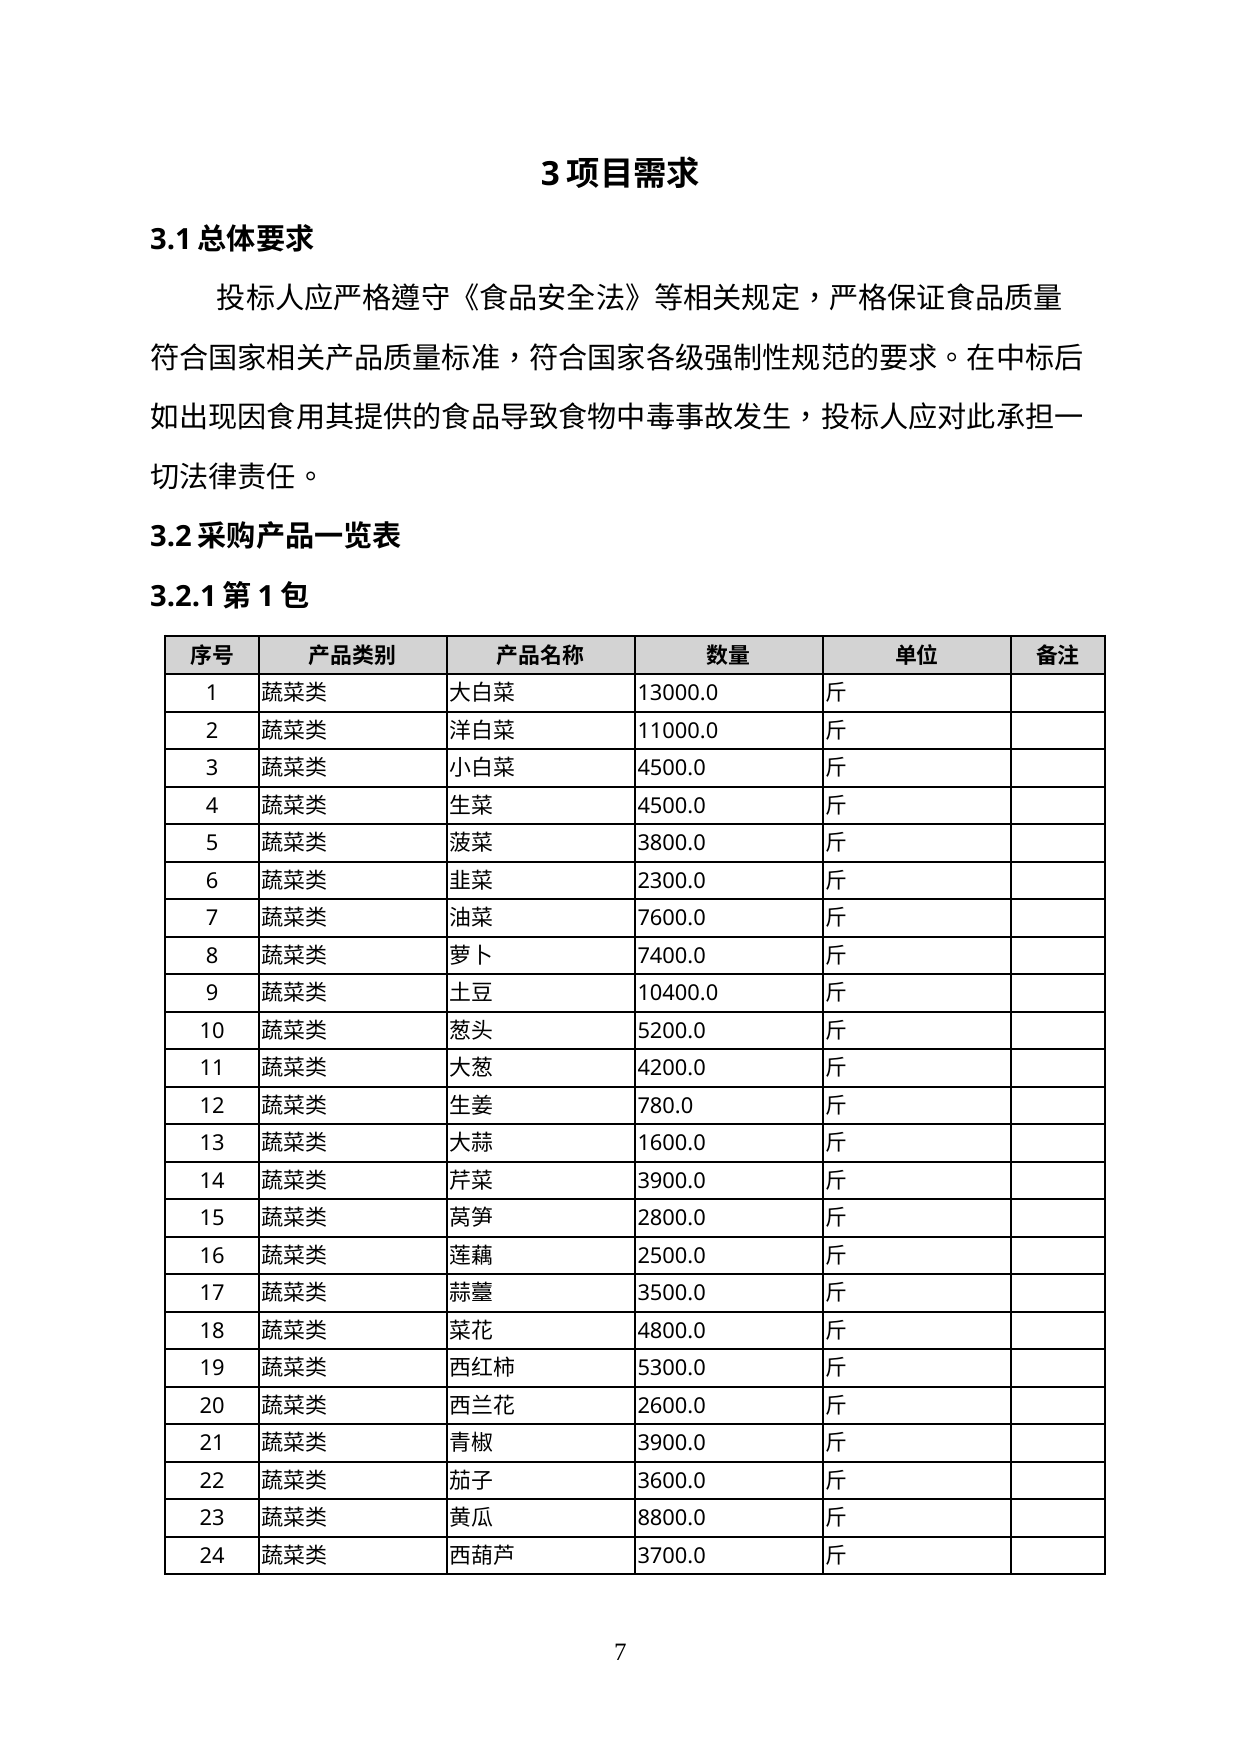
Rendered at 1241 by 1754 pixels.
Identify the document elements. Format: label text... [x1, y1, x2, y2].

table_header 序号 [166, 637, 258, 673]
table_cell 9 [166, 975, 258, 1011]
table_cell [1012, 675, 1104, 711]
table_cell [1012, 900, 1104, 936]
table_cell 斤 [824, 1350, 1010, 1386]
table_cell 17 [166, 1275, 258, 1311]
table_cell [1012, 1388, 1104, 1423]
table_cell 茄子 [448, 1463, 634, 1498]
table_cell 大葱 [448, 1050, 634, 1086]
table_cell 生姜 [448, 1088, 634, 1123]
table_cell 3900.0 [636, 1425, 822, 1461]
table_cell 西兰花 [448, 1388, 634, 1423]
table_cell 斤 [824, 1388, 1010, 1423]
table_cell 11000.0 [636, 713, 822, 748]
subtitle 3.1总体要求 [150, 218, 1090, 258]
table_cell 斤 [824, 675, 1010, 711]
table_cell 1 [166, 675, 258, 711]
table_cell 5200.0 [636, 1013, 822, 1048]
table_cell [1012, 825, 1104, 861]
table_cell 20 [166, 1388, 258, 1423]
table_cell 蔬菜类 [260, 1538, 446, 1573]
table_cell 4500.0 [636, 750, 822, 786]
table_cell [1012, 1088, 1104, 1123]
table_cell 3800.0 [636, 825, 822, 861]
table_cell 斤 [824, 1463, 1010, 1498]
table_cell 蔬菜类 [260, 1463, 446, 1498]
text 投标人应严格遵守《食品安全法》等相关规定，严格保证食品质量符合国家相关产品质量标准，符合国家各级强制性规范的要求。在中标后如出现因食用其提供的食品导致食物中毒事故发生，投标人应对此承担一切法律责任。 [150, 278, 1090, 496]
table_cell 韭菜 [448, 863, 634, 898]
table_cell 8 [166, 938, 258, 973]
table_cell 斤 [824, 713, 1010, 748]
table_cell 大蒜 [448, 1125, 634, 1161]
table_header 单位 [824, 637, 1010, 673]
table_cell 6 [166, 863, 258, 898]
table_cell 10400.0 [636, 975, 822, 1011]
table_cell [1012, 938, 1104, 973]
table_cell 小白菜 [448, 750, 634, 786]
table_cell 斤 [824, 1313, 1010, 1348]
table_cell 蔬菜类 [260, 900, 446, 936]
table_cell 11 [166, 1050, 258, 1086]
table_cell 蔬菜类 [260, 825, 446, 861]
table_cell 西葫芦 [448, 1538, 634, 1573]
table_cell 13000.0 [636, 675, 822, 711]
table_header 数量 [636, 637, 822, 673]
table_cell 3700.0 [636, 1538, 822, 1573]
table_cell 斤 [824, 825, 1010, 861]
table_cell 葱头 [448, 1013, 634, 1048]
table_cell 蔬菜类 [260, 788, 446, 823]
table_cell 斤 [824, 863, 1010, 898]
table_cell 蔬菜类 [260, 1313, 446, 1348]
table_cell 斤 [824, 900, 1010, 936]
table_cell 莲藕 [448, 1238, 634, 1273]
table_cell 蔬菜类 [260, 675, 446, 711]
table_cell [1012, 1538, 1104, 1573]
table_cell 8800.0 [636, 1500, 822, 1536]
table_cell 4 [166, 788, 258, 823]
table_header 产品类别 [260, 637, 446, 673]
table_cell [1012, 1163, 1104, 1198]
table_cell 2 [166, 713, 258, 748]
table_cell 蔬菜类 [260, 1200, 446, 1236]
table_cell 蒜薹 [448, 1275, 634, 1311]
table_cell 蔬菜类 [260, 1275, 446, 1311]
table_cell 4200.0 [636, 1050, 822, 1086]
table_cell 蔬菜类 [260, 1350, 446, 1386]
table_cell 斤 [824, 1013, 1010, 1048]
table_cell 3600.0 [636, 1463, 822, 1498]
table_cell 萝卜 [448, 938, 634, 973]
table_cell 3500.0 [636, 1275, 822, 1311]
table_cell 3 [166, 750, 258, 786]
table_cell 15 [166, 1200, 258, 1236]
table_cell 斤 [824, 1125, 1010, 1161]
table_cell [1012, 863, 1104, 898]
table_cell 16 [166, 1238, 258, 1273]
subtitle 3.2采购产品一览表 [150, 516, 1090, 555]
table_cell 780.0 [636, 1088, 822, 1123]
table_cell 2500.0 [636, 1238, 822, 1273]
table_cell 蔬菜类 [260, 863, 446, 898]
table_cell [1012, 1313, 1104, 1348]
table_cell 黄瓜 [448, 1500, 634, 1536]
table_cell 斤 [824, 1163, 1010, 1198]
table_cell 2800.0 [636, 1200, 822, 1236]
table_cell 斤 [824, 750, 1010, 786]
subtitle 3.2.1第1包 [150, 575, 1090, 615]
table_cell 斤 [824, 1500, 1010, 1536]
table_cell 斤 [824, 1238, 1010, 1273]
table_cell 14 [166, 1163, 258, 1198]
table_cell 21 [166, 1425, 258, 1461]
table_cell 蔬菜类 [260, 1425, 446, 1461]
table_cell [1012, 713, 1104, 748]
table_cell 蔬菜类 [260, 713, 446, 748]
table_cell 斤 [824, 1088, 1010, 1123]
table_cell 蔬菜类 [260, 1388, 446, 1423]
table_cell [1012, 1425, 1104, 1461]
table_cell 4500.0 [636, 788, 822, 823]
table_cell [1012, 1500, 1104, 1536]
table_cell 18 [166, 1313, 258, 1348]
table_cell 22 [166, 1463, 258, 1498]
table_cell [1012, 1013, 1104, 1048]
table_cell 3900.0 [636, 1163, 822, 1198]
table_cell [1012, 1238, 1104, 1273]
table_cell 24 [166, 1538, 258, 1573]
table_cell 蔬菜类 [260, 1050, 446, 1086]
table_cell 青椒 [448, 1425, 634, 1461]
table_cell 芹菜 [448, 1163, 634, 1198]
table_cell 23 [166, 1500, 258, 1536]
table_cell 蔬菜类 [260, 1238, 446, 1273]
table_cell [1012, 1125, 1104, 1161]
table_cell 蔬菜类 [260, 1500, 446, 1536]
table_cell 2300.0 [636, 863, 822, 898]
table_cell 大白菜 [448, 675, 634, 711]
table_cell [1012, 788, 1104, 823]
table_header 备注 [1012, 637, 1104, 673]
table_cell 13 [166, 1125, 258, 1161]
table_cell 莴笋 [448, 1200, 634, 1236]
table_cell 19 [166, 1350, 258, 1386]
table_cell 蔬菜类 [260, 1088, 446, 1123]
table_cell 2600.0 [636, 1388, 822, 1423]
table_cell 4800.0 [636, 1313, 822, 1348]
table_cell 蔬菜类 [260, 975, 446, 1011]
table_cell 斤 [824, 788, 1010, 823]
table_header 产品名称 [448, 637, 634, 673]
table_cell 斤 [824, 938, 1010, 973]
table_cell 7600.0 [636, 900, 822, 936]
table_cell 5 [166, 825, 258, 861]
table_cell [1012, 1275, 1104, 1311]
table_cell [1012, 1350, 1104, 1386]
subtitle 3项目需求 [150, 150, 1090, 195]
table_cell 洋白菜 [448, 713, 634, 748]
table_cell [1012, 1463, 1104, 1498]
table_cell 蔬菜类 [260, 750, 446, 786]
table_cell 斤 [824, 975, 1010, 1011]
table_cell 7400.0 [636, 938, 822, 973]
table_cell 蔬菜类 [260, 938, 446, 973]
table_cell 菠菜 [448, 825, 634, 861]
table_cell 蔬菜类 [260, 1013, 446, 1048]
table_cell 12 [166, 1088, 258, 1123]
table_cell [1012, 1050, 1104, 1086]
table_cell 7 [166, 900, 258, 936]
table_cell 10 [166, 1013, 258, 1048]
table_cell 斤 [824, 1425, 1010, 1461]
table_cell 斤 [824, 1200, 1010, 1236]
table_cell 斤 [824, 1538, 1010, 1573]
table_cell 西红柿 [448, 1350, 634, 1386]
table_cell 土豆 [448, 975, 634, 1011]
table_cell 油菜 [448, 900, 634, 936]
table_cell 生菜 [448, 788, 634, 823]
table_cell [1012, 750, 1104, 786]
table_cell 5300.0 [636, 1350, 822, 1386]
table_cell [1012, 975, 1104, 1011]
table_cell 蔬菜类 [260, 1163, 446, 1198]
table_cell 1600.0 [636, 1125, 822, 1161]
table_cell 蔬菜类 [260, 1125, 446, 1161]
table_cell [1012, 1200, 1104, 1236]
table_cell 斤 [824, 1050, 1010, 1086]
table_cell 菜花 [448, 1313, 634, 1348]
table_cell 斤 [824, 1275, 1010, 1311]
